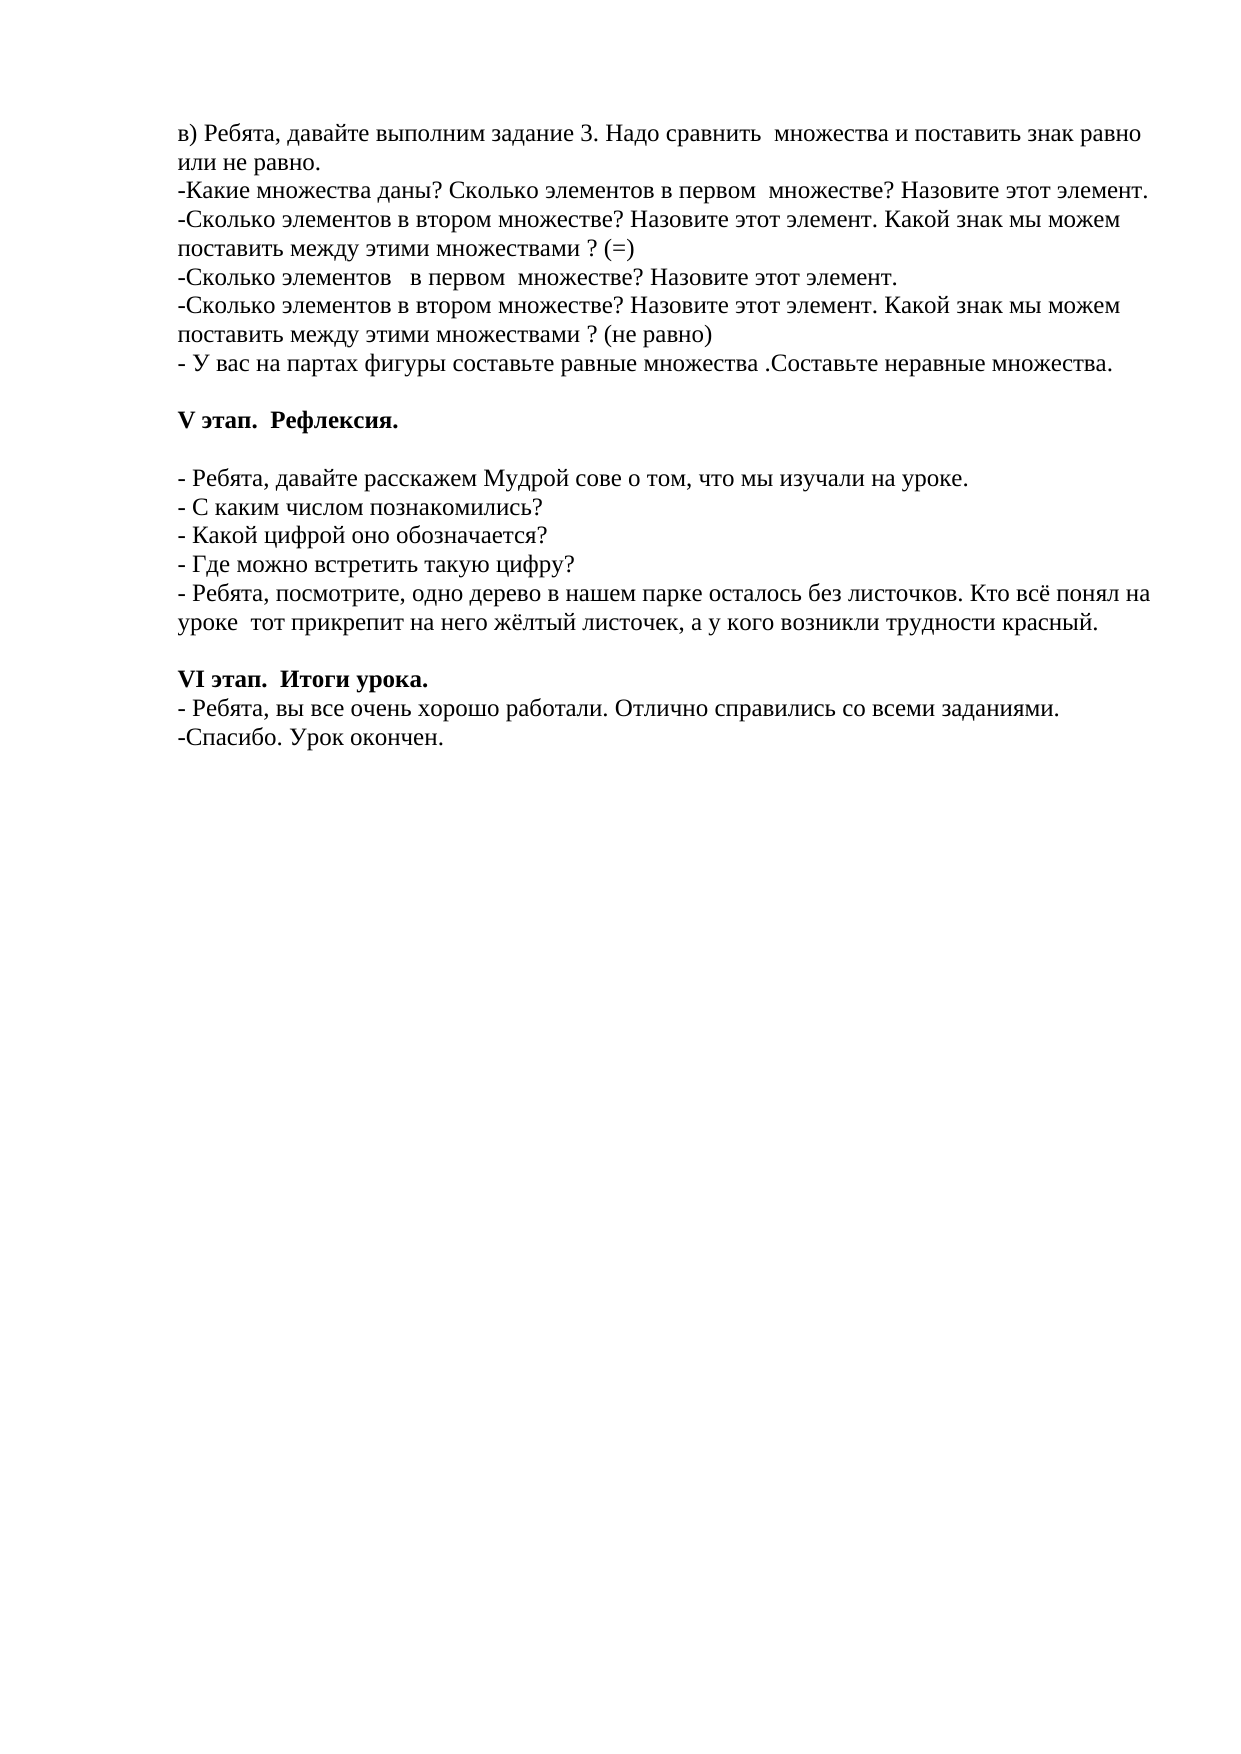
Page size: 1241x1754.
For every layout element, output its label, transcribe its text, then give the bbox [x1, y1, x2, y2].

text -Какие множества даны? Сколько элементов в первом множестве? Назовите этот элемент. [177, 176, 1152, 204]
text VI этап. Итоги урока. [177, 664, 1152, 693]
text - Какой цифрой оно обозначается? [177, 521, 1152, 549]
text в) Ребята, давайте выполним задание 3. Надо сравнить множества и поставить знак равно или не равно. [177, 118, 1152, 176]
text - Ребята, вы все очень хорошо работали. Отлично справились со всеми заданиями. [177, 693, 1152, 722]
text - Ребята, посмотрите, одно дерево в нашем парке осталось без листочков. Кто всё понял на уроке тот прикрепит на него жёлтый листочек, а у кого возникли трудности красный. [177, 578, 1152, 636]
text - С каким числом познакомились? [177, 492, 1152, 521]
text -Сколько элементов в втором множестве? Назовите этот элемент. Какой знак мы можем поставить между этими множествами ? (=) [177, 204, 1152, 262]
text - Ребята, давайте расскажем Мудрой сове о том, что мы изучали на уроке. [177, 463, 1152, 492]
text V этап. Рефлексия. [177, 406, 1152, 434]
text -Сколько элементов в первом множестве? Назовите этот элемент. [177, 262, 1152, 291]
text -Спасибо. Урок окончен. [177, 722, 1152, 751]
text - Где можно встретить такую цифру? [177, 549, 1152, 578]
text - У вас на партах фигуры составьте равные множества .Составьте неравные множества. [177, 348, 1152, 377]
text -Сколько элементов в втором множестве? Назовите этот элемент. Какой знак мы можем поставить между этими множествами ? (не равно) [177, 291, 1152, 348]
